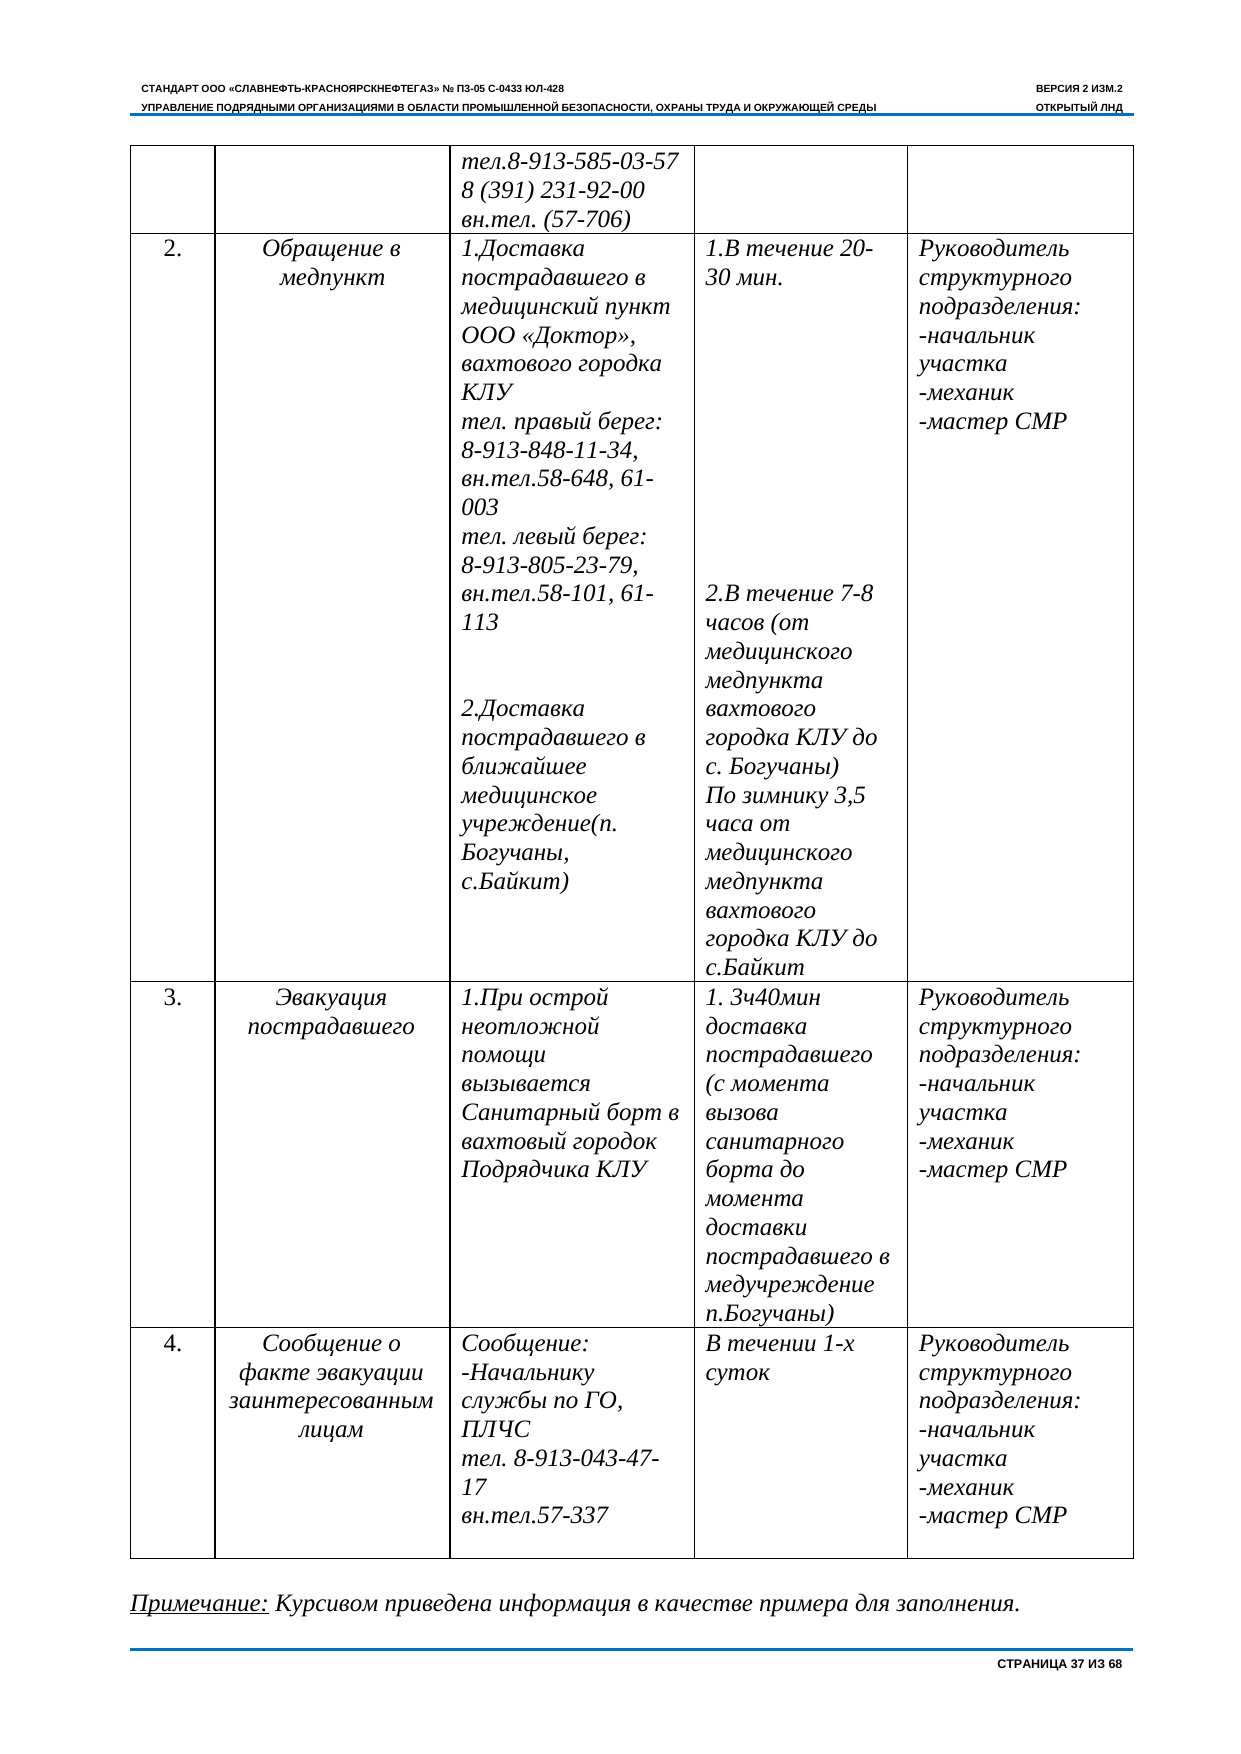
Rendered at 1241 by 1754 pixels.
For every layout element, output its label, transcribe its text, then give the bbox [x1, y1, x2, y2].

table_cell 1. 3ч40мин доставка пострадавшего (с момента вызова санитарного борта до момента доставки пострадавшего в медучреждение п.Богучаны) [695, 982, 907, 1327]
table_cell 2. [131, 234, 214, 981]
table_cell Обращение в медпункт [216, 234, 449, 981]
table_cell 4. [131, 1328, 214, 1558]
table_cell Эвакуация пострадавшего [216, 982, 449, 1327]
table_cell В течении 1-х суток [695, 1328, 907, 1558]
table_cell Сообщение: -Начальнику службы по ГО, ПЛЧС тел. 8-913-043-47-17 вн.тел.57-337 [451, 1328, 694, 1558]
table_cell 1.В течение 20-30 мин. 2.В течение 7-8 часов (от медицинского медпункта вахтового городка КЛУ до с. Богучаны) По зимнику 3,5 часа от медицинского медпункта вахтового городка КЛУ до с.Байкит [695, 234, 907, 981]
table_cell Руководитель структурного подразделения: -начальник участка -механик -мастер СМР [908, 982, 1133, 1327]
table_cell 3. [131, 982, 214, 1327]
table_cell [695, 146, 907, 232]
table_cell Сообщение о факте эвакуации заинтересованным лицам [216, 1328, 449, 1558]
table_cell 1. [131, 146, 214, 232]
table_cell 1.При острой неотложной помощи вызывается Санитарный борт в вахтовый городок Подрядчика КЛУ [451, 982, 694, 1327]
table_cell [451, 146, 694, 232]
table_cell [908, 146, 1133, 232]
text Примечание: Курсивом приведена информация в качестве примера для заполнения. [130, 1588, 1123, 1617]
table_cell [216, 146, 449, 232]
table_cell 1.Доставка пострадавшего в медицинский пункт ООО «Доктор», вахтового городка КЛУ тел. правый берег: 8-913-848-11-34, вн.тел.58-648, 61-003 тел. левый берег: 8-913-805-23-79, вн.тел.58-101, 61-113 2.Доставка пострадавшего в ближайшее медицинское учреждение(п. Богучаны, с.Байкит) [451, 234, 694, 981]
table_cell Руководитель структурного подразделения: -начальник участка -механик -мастер СМР [908, 234, 1133, 981]
table_cell Руководитель структурного подразделения: -начальник участка -механик -мастер СМР [908, 1328, 1133, 1558]
